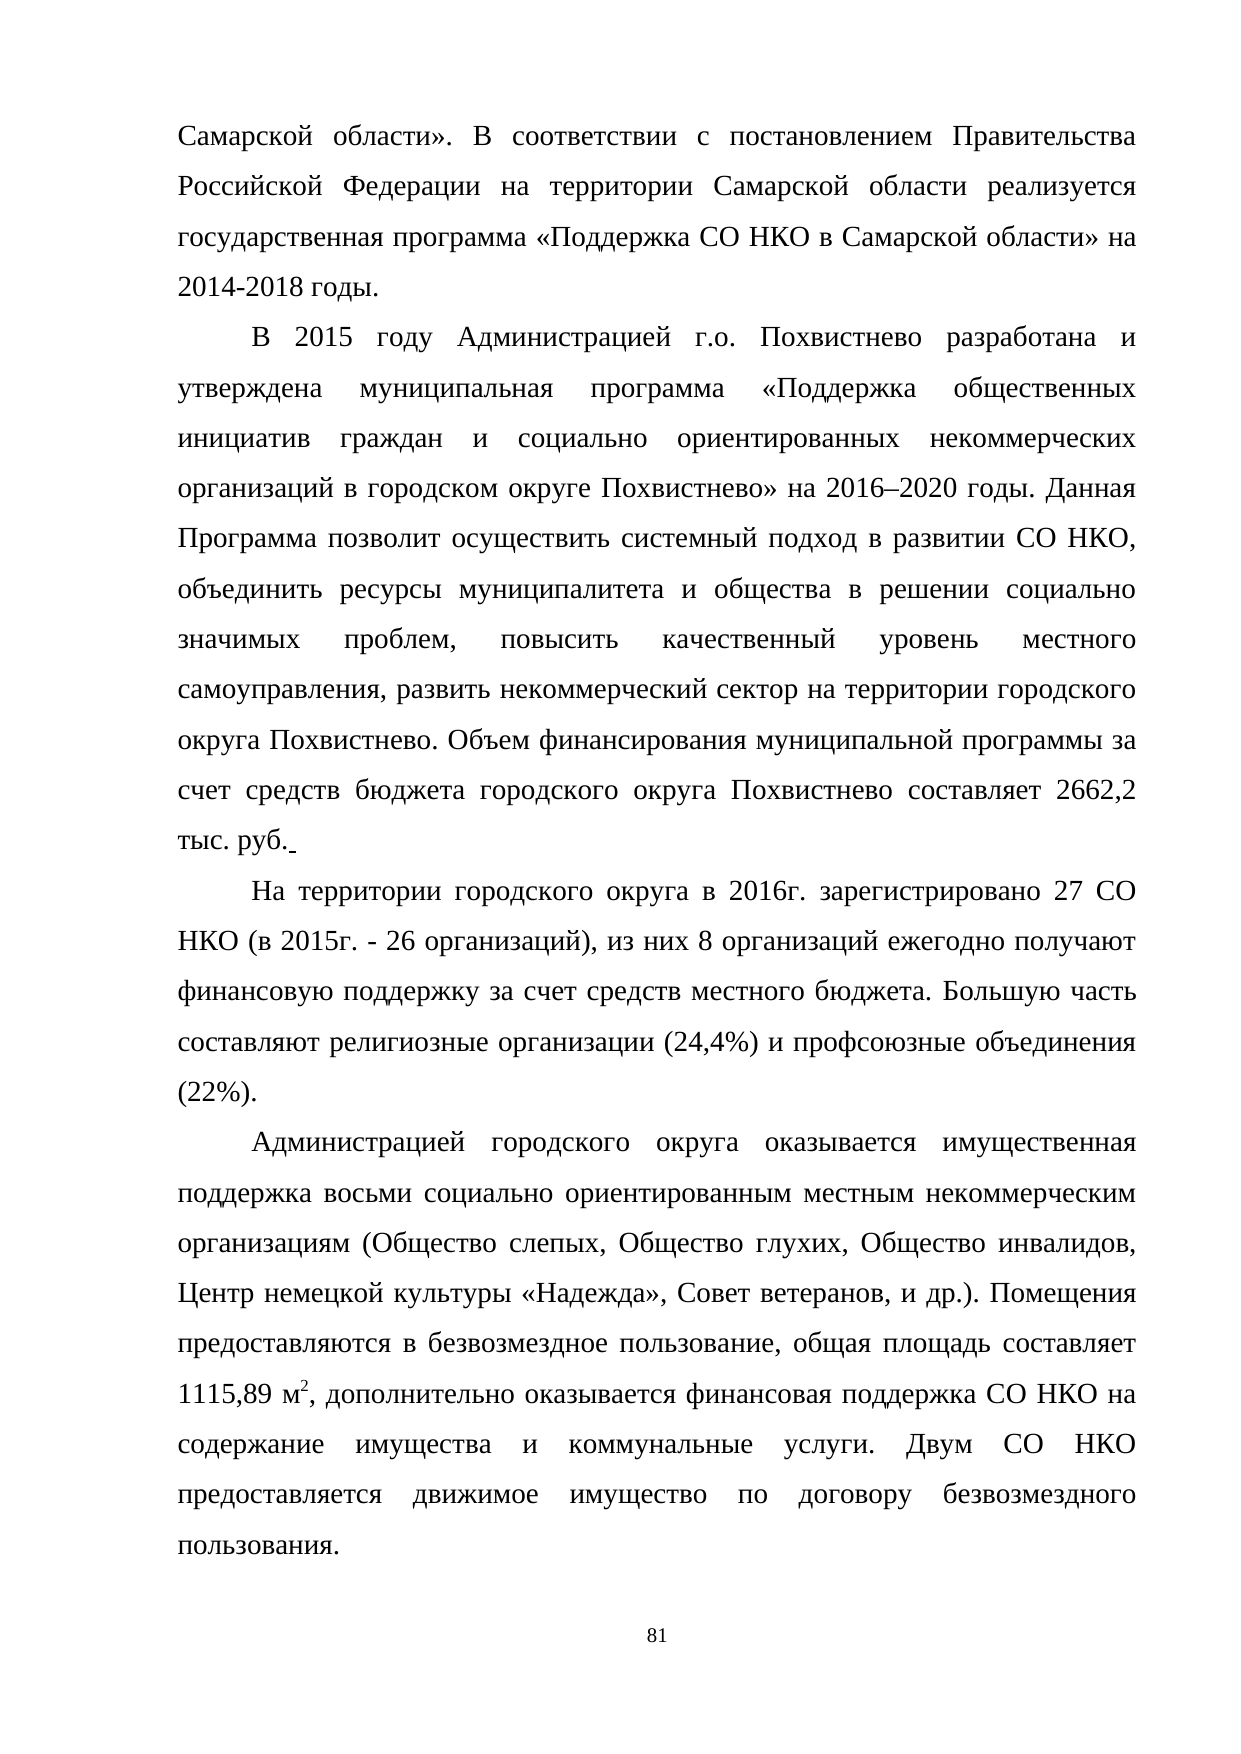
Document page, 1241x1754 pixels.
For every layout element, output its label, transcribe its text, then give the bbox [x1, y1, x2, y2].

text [177, 118, 1137, 303]
text На территории городского округа в 2016г. зарегистрировано 27 СО НКО (в 2015г. - 26 организаций), из них 8 организаций ежегодно получают финансовую поддержку за счет средств местного бюджета. Большую часть составляют религиозные организации (24,4%) и профсоюзные объединения (22%). [177, 873, 1137, 1108]
text В 2015 году Администрацией г.о. Похвистнево разработана и утверждена муниципальная программа «Поддержка общественных инициатив граждан и социально ориентированных некоммерческих организаций в городском округе Похвистнево» на 2016–2020 годы. Данная Программа позволит осуществить системный подход в развитии СО НКО, объединить ресурсы муниципалитета и общества в решении социально значимых проблем, повысить качественный уровень местного самоуправления, развить некоммерческий сектор на территории городского округа Похвистнево. Объем финансирования муниципальной программы за счет средств бюджета городского округа Похвистнево составляет 2662,2 тыс. руб. [177, 319, 1137, 856]
text Администрацией городского округа оказывается имущественная поддержка восьми социально ориентированным местным некоммерческим организациям (Общество слепых, Общество глухих, Общество инвалидов, Центр немецкой культуры «Надежда», Совет ветеранов, и др.). Помещения предоставляются в безвозмездное пользование, общая площадь составляет 1115,89 м2, дополнительно оказывается финансовая поддержка СО НКО на содержание имущества и коммунальные услуги. Двум СО НКО предоставляется движимое имущество по договору безвозмездного пользования. [177, 1124, 1137, 1560]
